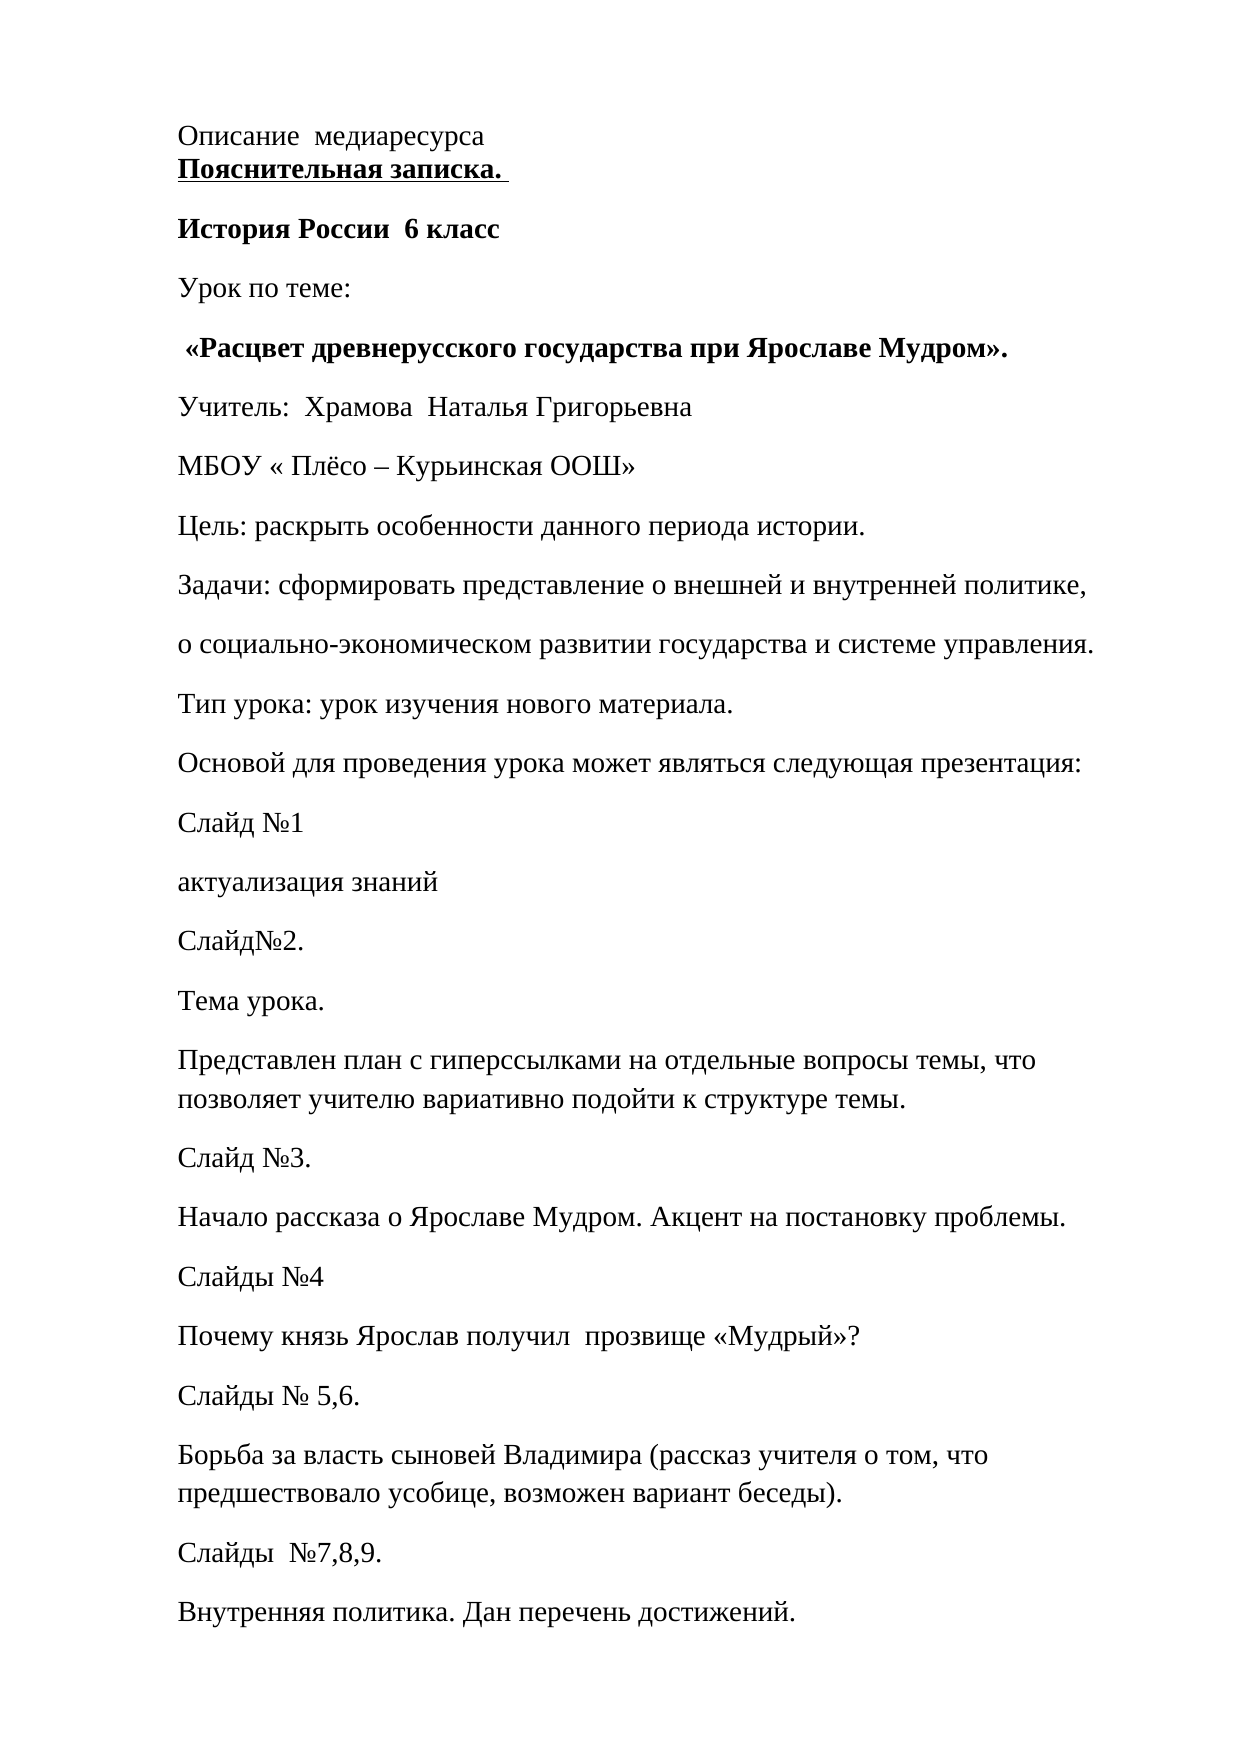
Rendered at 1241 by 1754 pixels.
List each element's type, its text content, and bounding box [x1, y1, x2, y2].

text Задачи: сформировать представление о внешней и внутренней политике, [177, 567, 1152, 601]
text о социально-экономическом развитии государства и системе управления. [177, 627, 1152, 660]
text «Расцвет древнерусского государства при Ярославе Мудром». [177, 330, 1152, 363]
text Слайды №4 [177, 1259, 1152, 1292]
text История России 6 класс [177, 211, 1152, 244]
text Почему князь Ярослав получил прозвище «Мудрый»? [177, 1318, 1152, 1352]
text Слайды № 5,6. [177, 1378, 1152, 1411]
text Слайд№2. [177, 923, 1152, 957]
text актуализация знаний [177, 864, 1152, 898]
text Борьба за власть сыновей Владимира (рассказ учителя о том, что предшествовало усобице, возможен вариант беседы). [177, 1437, 1152, 1509]
text Учитель: Храмова Наталья Григорьевна [177, 389, 1152, 423]
text Внутренняя политика. Дан перечень достижений. [177, 1594, 1152, 1628]
text Слайды №7,8,9. [177, 1535, 1152, 1568]
text Пояснительная записка. [177, 152, 1152, 185]
text Начало рассказа о Ярославе Мудром. Акцент на постановку проблемы. [177, 1199, 1152, 1233]
text Урок по теме: [177, 270, 1152, 304]
text Описание медиаресурса [177, 118, 1152, 152]
text Тема урока. [177, 983, 1152, 1016]
text Тип урока: урок изучения нового материала. [177, 686, 1152, 719]
text Цель: раскрыть особенности данного периода истории. [177, 508, 1152, 541]
text Слайд №1 [177, 805, 1152, 838]
text Представлен план с гиперссылками на отдельные вопросы темы, что позволяет учителю вариативно подойти к структуре темы. [177, 1042, 1152, 1114]
text МБОУ « Плёсо – Курьинская ООШ» [177, 448, 1152, 482]
text Основой для проведения урока может являться следующая презентация: [177, 745, 1152, 779]
text Слайд №3. [177, 1140, 1152, 1174]
